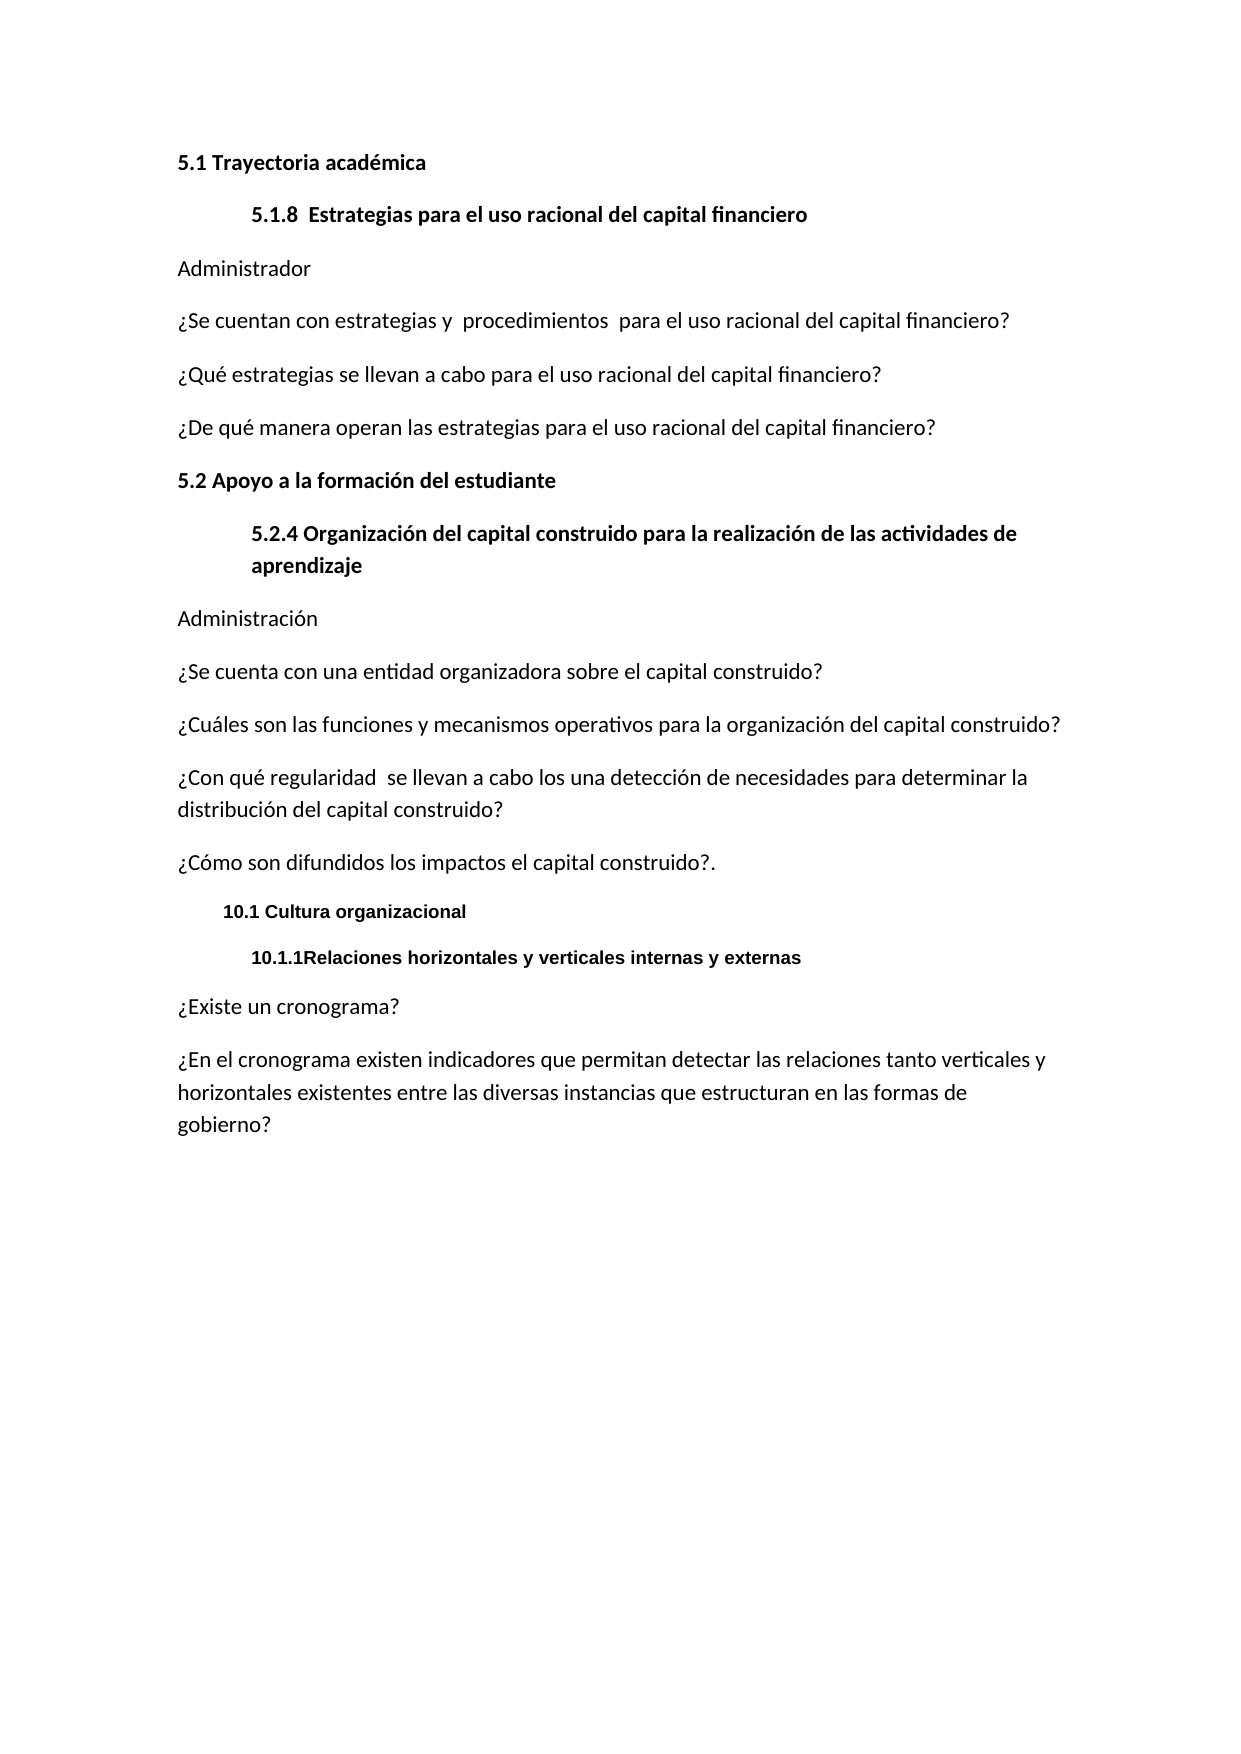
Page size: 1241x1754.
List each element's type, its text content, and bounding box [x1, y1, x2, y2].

text ¿Se cuenta con una entidad organizadora sobre el capital construido? [177, 657, 1063, 685]
text 5.1.8 Estrategias para el uso racional del capital financiero [177, 201, 1063, 229]
text ¿Qué estrategias se llevan a cabo para el uso racional del capital financiero? [177, 360, 1063, 388]
text ¿Existe un cronograma? [177, 992, 1063, 1021]
text 5.2.4 Organización del capital construido para la realización de las actividades de aprendizaje [251, 519, 1063, 579]
text 10.1.1Relaciones horizontales y verticales internas y externas [236, 947, 1063, 968]
text ¿En el cronograma existen indicadores que permitan detectar las relaciones tanto verticales y horizontales existentes entre las diversas instancias que estructuran en las formas de gobierno? [177, 1046, 1063, 1138]
text ¿Cómo son difundidos los impactos el capital construido?. [177, 848, 1063, 876]
text Administración [177, 604, 1063, 632]
text 5.1 Trayectoria académica [177, 148, 1063, 176]
text ¿Con qué regularidad se llevan a cabo los una detección de necesidades para determinar la distribución del capital construido? [177, 763, 1063, 823]
text Administrador [177, 254, 1063, 282]
text ¿Se cuentan con estrategias y procedimientos para el uso racional del capital financiero? [177, 307, 1063, 335]
text 5.2 Apoyo a la formación del estudiante [177, 466, 1063, 494]
text ¿De qué manera operan las estrategias para el uso racional del capital financiero? [177, 413, 1063, 441]
text 10.1 Cultura organizacional [223, 901, 1063, 923]
text ¿Cuáles son las funciones y mecanismos operativos para la organización del capital construido? [177, 710, 1063, 738]
